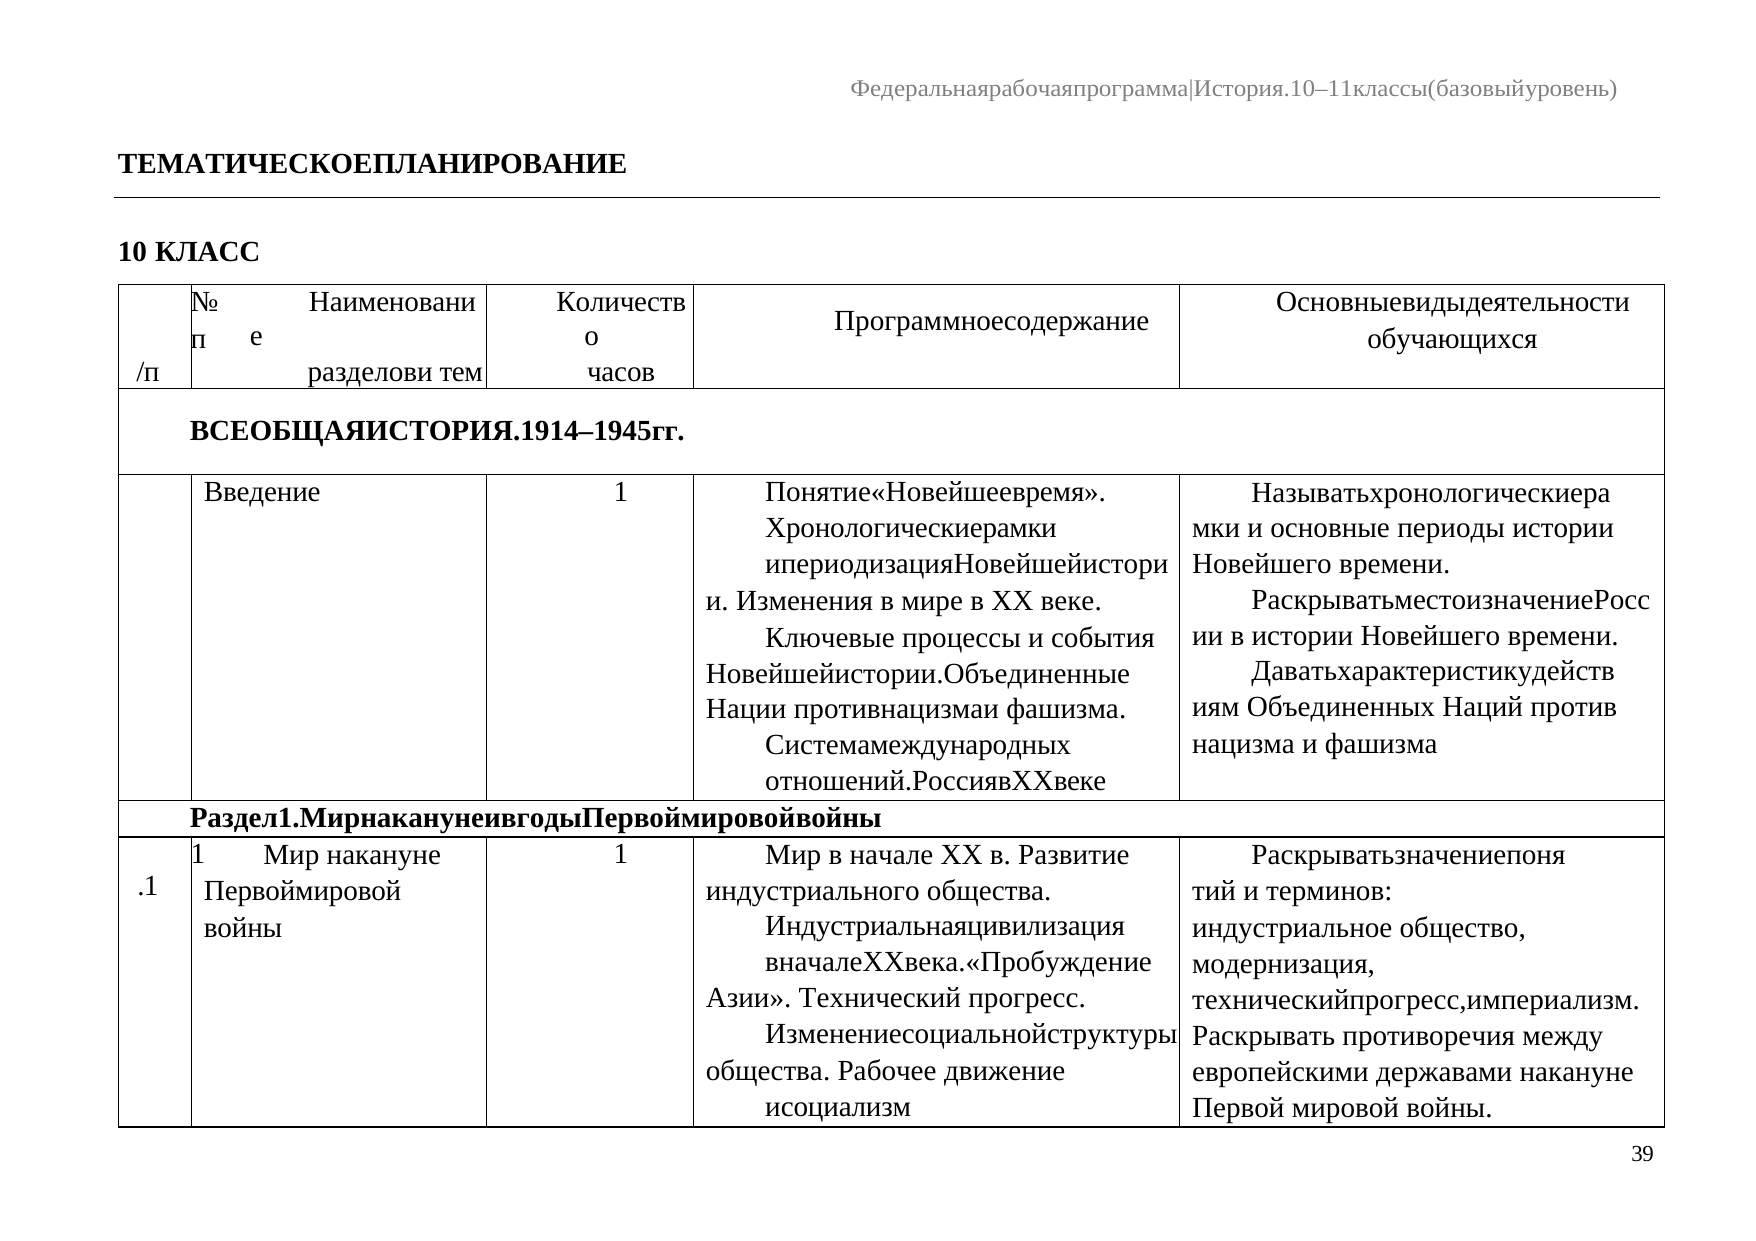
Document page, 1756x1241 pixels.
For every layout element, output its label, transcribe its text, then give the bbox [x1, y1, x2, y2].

table_header № п/п [119, 285, 191, 388]
table_cell [119, 475, 191, 800]
subtitle КЛАСС [118, 234, 1667, 267]
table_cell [1180, 838, 1664, 1126]
table_cell 1 [487, 475, 693, 800]
table_cell Называтьхронологическиерамки и основные периоды истории Новейшего времени. РаскрыватьместоизначениеРоссии в истории Новейшего времени. Даватьхарактеристикудействиям Объединенных Наций против нацизма и фашизма [1180, 475, 1664, 800]
table_cell 1 [487, 838, 693, 1126]
table_header Основныевидыдеятельности обучающихся [1180, 285, 1664, 388]
table_cell ВСЕОБЩАЯИСТОРИЯ.1914–1945гг. [119, 389, 1664, 474]
table_cell Введение [192, 475, 486, 800]
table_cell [694, 838, 1179, 1126]
table_cell 1.1 [119, 838, 191, 1126]
table_cell Понятие«Новейшеевремя». Хронологическиерамки ипериодизацияНовейшейистории. Изменения в мире в ХХ веке. Ключевые процессы и события Новейшейистории.Объединенные Нации противнацизмаи фашизма. Системамеждународных отношений.РоссиявXXвеке [694, 475, 1179, 800]
table_header Наименование разделови тем [192, 285, 486, 388]
table_header Количество часов [487, 285, 693, 388]
subtitle ТЕМАТИЧЕСКОЕПЛАНИРОВАНИЕ [118, 146, 1667, 180]
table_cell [192, 838, 486, 1126]
table_header Программноесодержание [694, 285, 1179, 388]
table_cell Раздел1.МирнаканунеивгодыПервоймировойвойны [119, 801, 1664, 836]
